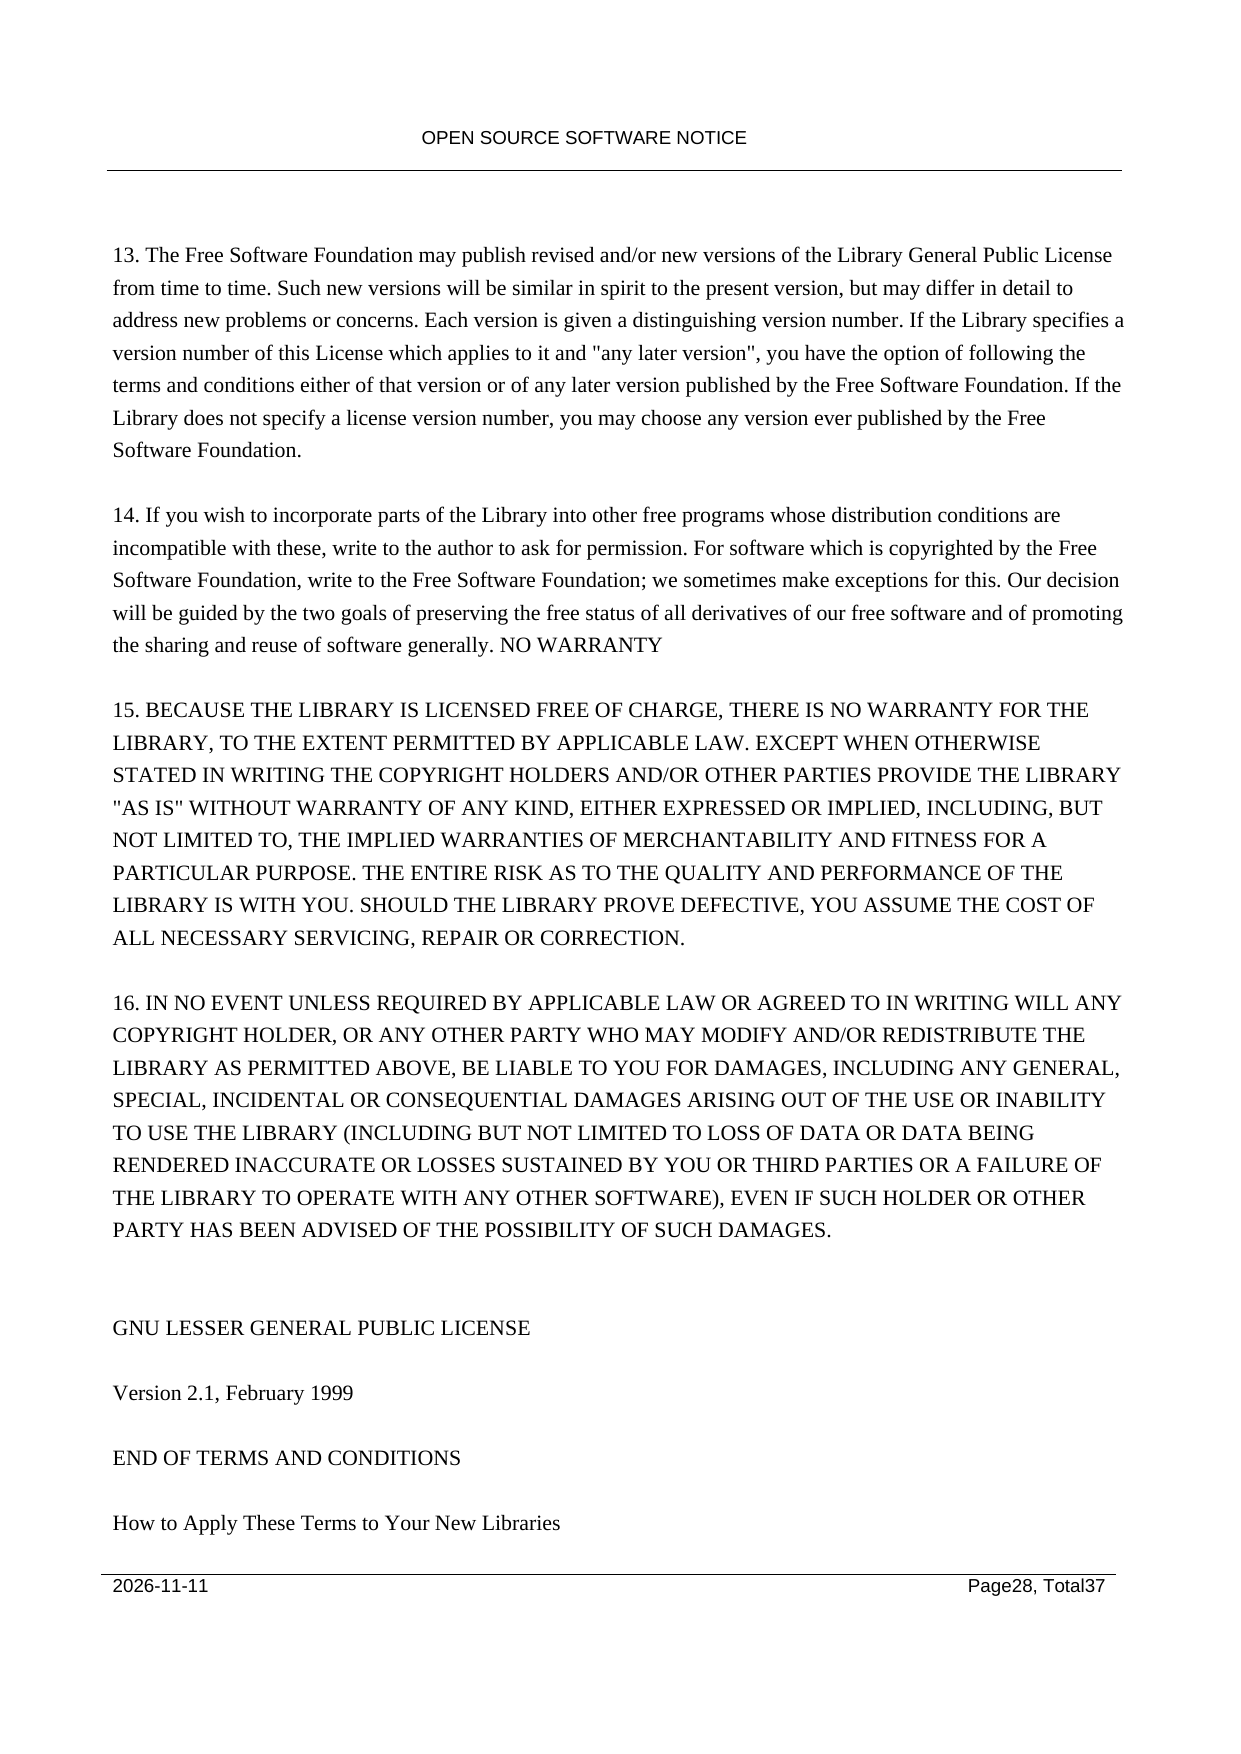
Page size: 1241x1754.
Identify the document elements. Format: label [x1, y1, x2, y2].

text [112, 206, 1128, 1539]
